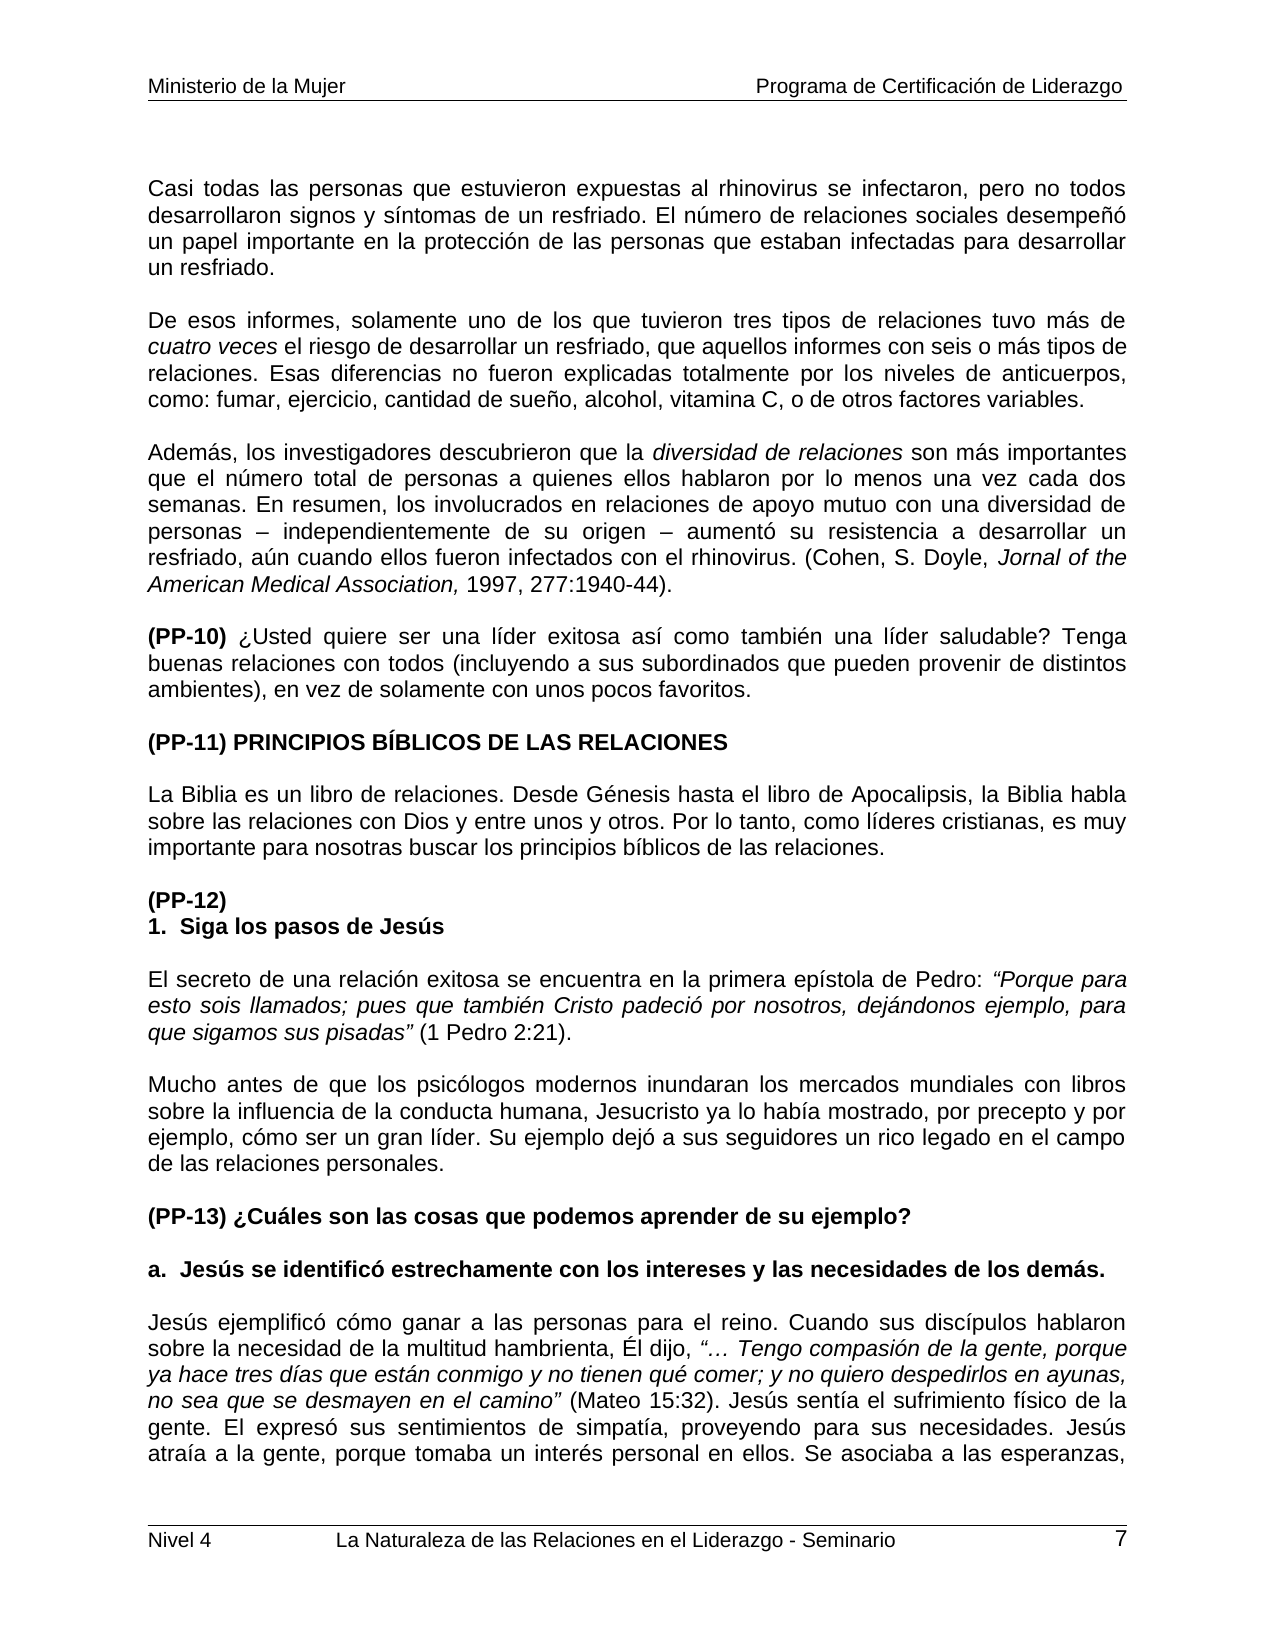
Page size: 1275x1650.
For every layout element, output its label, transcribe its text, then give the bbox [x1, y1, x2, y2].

text Mucho antes de que los psicólogos modernos inundaran los mercados mundiales con libros sobre la influencia de la conducta humana, Jesucristo ya lo había mostrado, por precepto y por ejemplo, cómo ser un gran líder. Su ejemplo dejó a sus seguidores un rico legado en el campo de las relaciones personales. [148, 1071, 1127, 1177]
text El secreto de una relación exitosa se encuentra en la primera epístola de Pedro: “Porque para esto sois llamados; pues que también Cristo padeció por nosotros, dejándonos ejemplo, para que sigamos sus pisadas” (1 Pedro 2:21). [148, 966, 1127, 1045]
text De esos informes, solamente uno de los que tuvieron tres tipos de relaciones tuvo más de cuatro veces el riesgo de desarrollar un resfriado, que aquellos informes con seis o más tipos de relaciones. Esas diferencias no fueron explicadas totalmente por los niveles de anticuerpos, como: fumar, ejercicio, cantidad de sueño, alcohol, vitamina C, o de otros factores variables. [148, 307, 1127, 412]
text (PP-13) ¿Cuáles son las cosas que podemos aprender de su ejemplo? [148, 1203, 1127, 1229]
text a. Jesús se identificó estrechamente con los intereses y las necesidades de los demás. [148, 1256, 1127, 1282]
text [148, 1308, 1127, 1467]
text (PP-11) PRINCIPIOS BÍBLICOS DE LAS RELACIONES [148, 729, 1127, 755]
text (PP-10) ¿Usted quiere ser una líder exitosa así como también una líder saludable? Tenga buenas relaciones con todos (incluyendo a sus subordinados que pueden provenir de distintos ambientes), en vez de solamente con unos pocos favoritos. [148, 623, 1127, 702]
text Casi todas las personas que estuvieron expuestas al rhinovirus se infectaron, pero no todos desarrollaron signos y síntomas de un resfriado. El número de relaciones sociales desempeñó un papel importante en la protección de las personas que estaban infectadas para desarrollar un resfriado. [148, 175, 1127, 281]
text Además, los investigadores descubrieron que la diversidad de relaciones son más importantes que el número total de personas a quienes ellos hablaron por lo menos una vez cada dos semanas. En resumen, los involucrados en relaciones de apoyo mutuo con una diversidad de personas – independientemente de su origen – aumentó su resistencia a desarrollar un resfriado, aún cuando ellos fueron infectados con el rhinovirus. (Cohen, S. Doyle, Jornal of the American Medical Association, 1997, 277:1940-44). [148, 439, 1127, 597]
text La Biblia es un libro de relaciones. Desde Génesis hasta el libro de Apocalipsis, la Biblia habla sobre las relaciones con Dios y entre unos y otros. Por lo tanto, como líderes cristianas, es muy importante para nosotras buscar los principios bíblicos de las relaciones. [148, 781, 1127, 860]
text 1. Siga los pasos de Jesús [148, 913, 1127, 939]
text (PP-12) [148, 887, 1127, 913]
